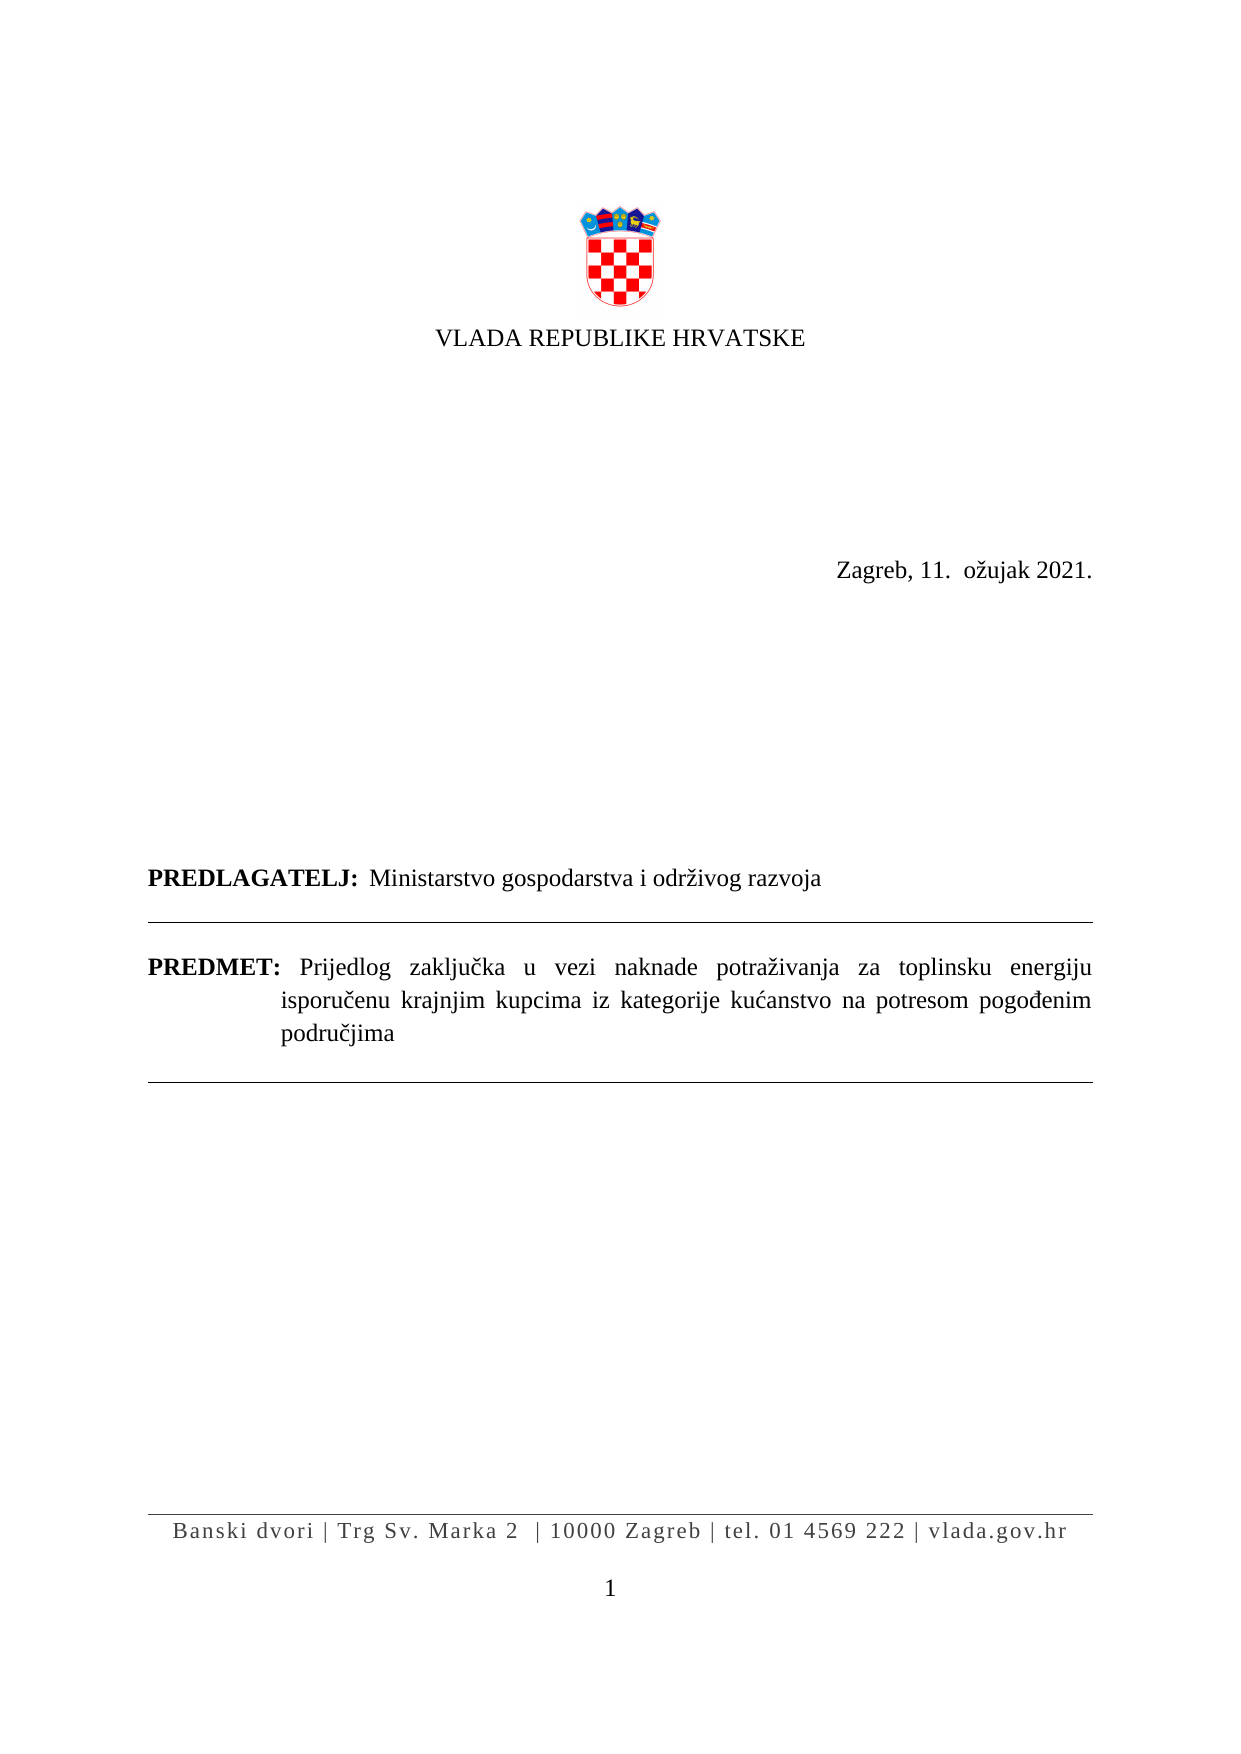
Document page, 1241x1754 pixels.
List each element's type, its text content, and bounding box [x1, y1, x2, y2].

text PREDMET: Prijedlog zaključka u vezi naknade potraživanja za toplinsku energiju isporučenu krajnjim kupcima iz kategorije kućanstvo na potresom pogođenim područjima [148, 952, 1093, 1047]
text Banski dvori | Trg Sv. Marka 2 | 10000 Zagreb | tel. 01 4569 222 | vlada.gov.hr [148, 1515, 1093, 1544]
picture [578, 204, 662, 317]
text VLADA REPUBLIKE HRVATSKE [148, 323, 1093, 352]
text PREDLAGATELJ: Ministarstvo gospodarstva i održivog razvoja [148, 863, 1093, 892]
text 1 [148, 1573, 1093, 1602]
text Zagreb, 11. ožujak 2021. [148, 555, 1093, 584]
